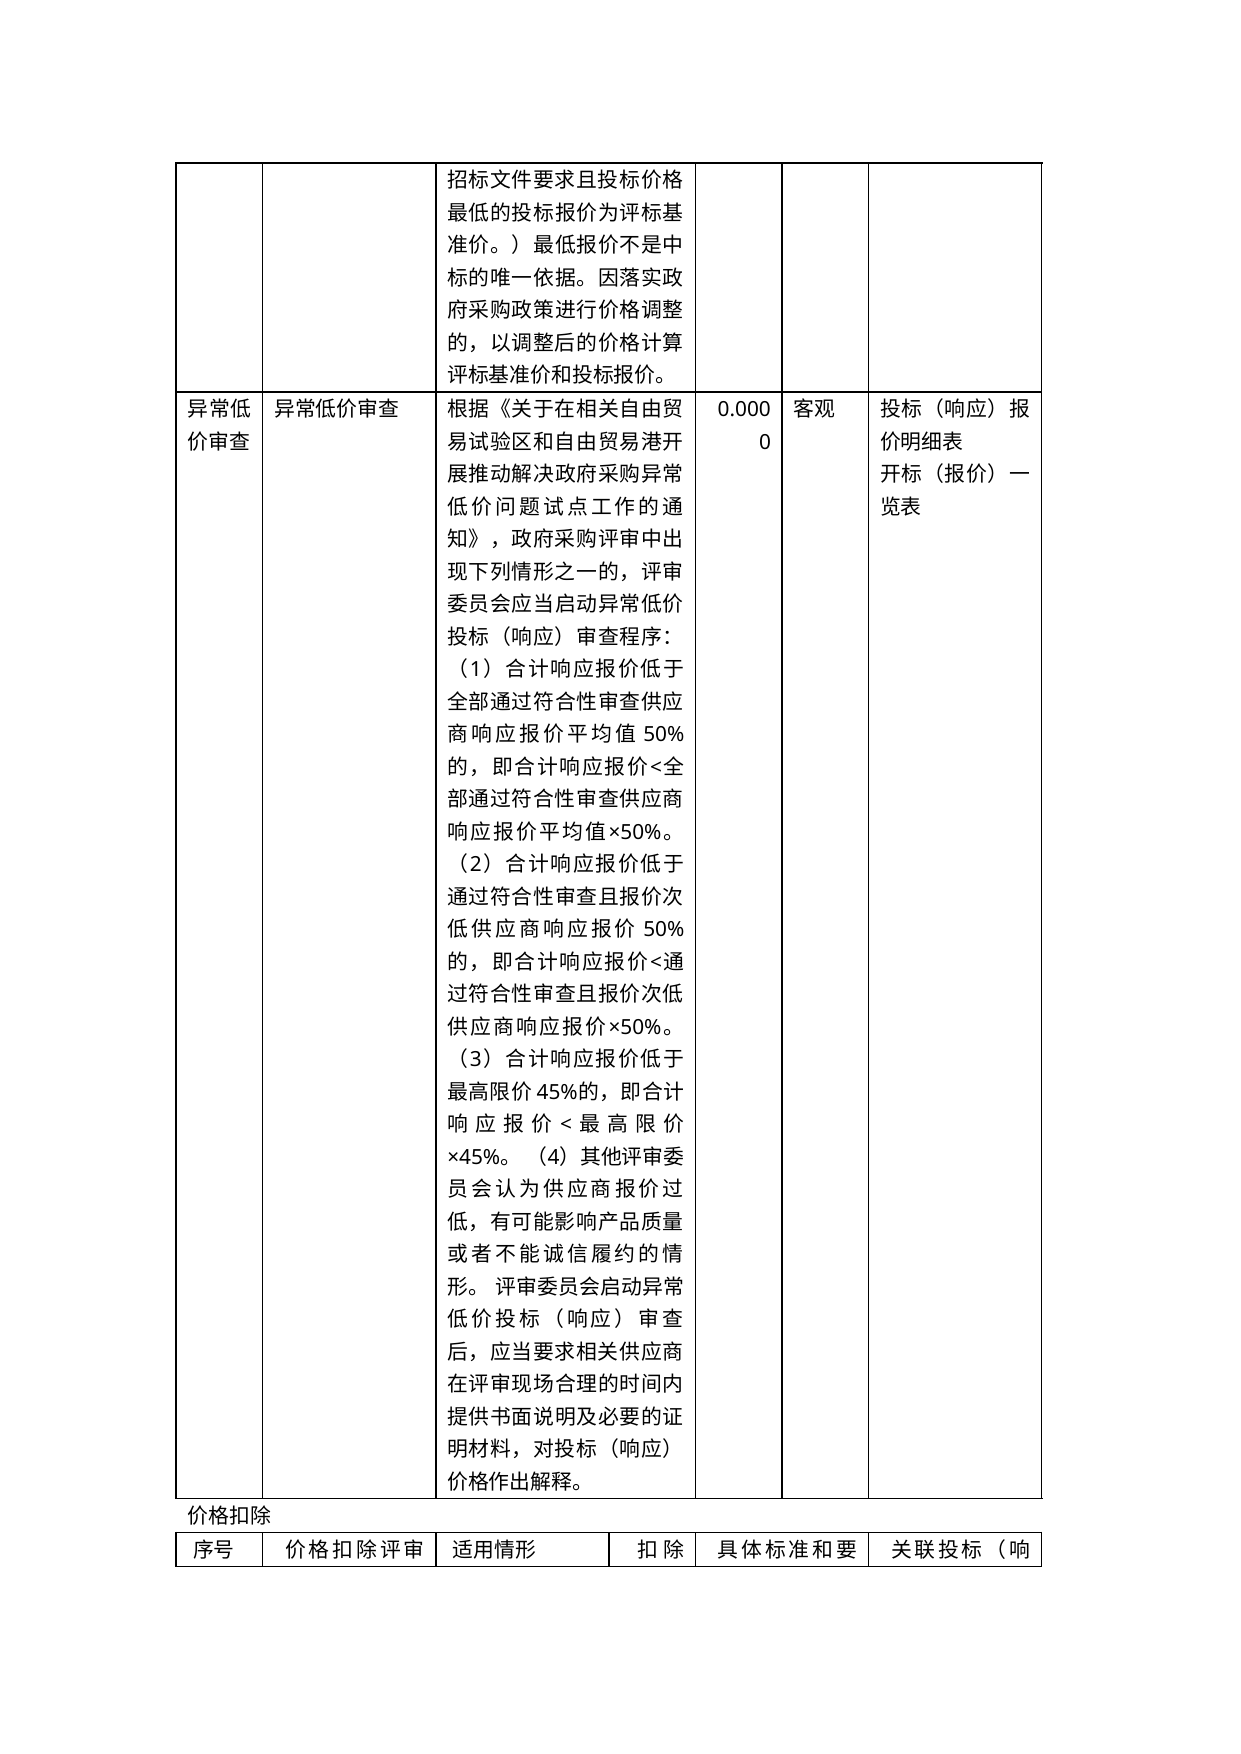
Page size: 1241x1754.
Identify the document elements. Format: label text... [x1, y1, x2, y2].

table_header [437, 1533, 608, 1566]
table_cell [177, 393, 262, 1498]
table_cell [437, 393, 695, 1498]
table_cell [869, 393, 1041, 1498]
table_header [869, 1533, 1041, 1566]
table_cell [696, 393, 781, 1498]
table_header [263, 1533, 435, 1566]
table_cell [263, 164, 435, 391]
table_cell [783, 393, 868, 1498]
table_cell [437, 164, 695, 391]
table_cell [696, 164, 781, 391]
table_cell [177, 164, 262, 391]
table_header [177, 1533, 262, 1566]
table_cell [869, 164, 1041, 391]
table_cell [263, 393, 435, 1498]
text 价格扣除 [187, 1499, 1053, 1532]
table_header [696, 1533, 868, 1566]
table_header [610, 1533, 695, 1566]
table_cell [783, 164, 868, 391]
